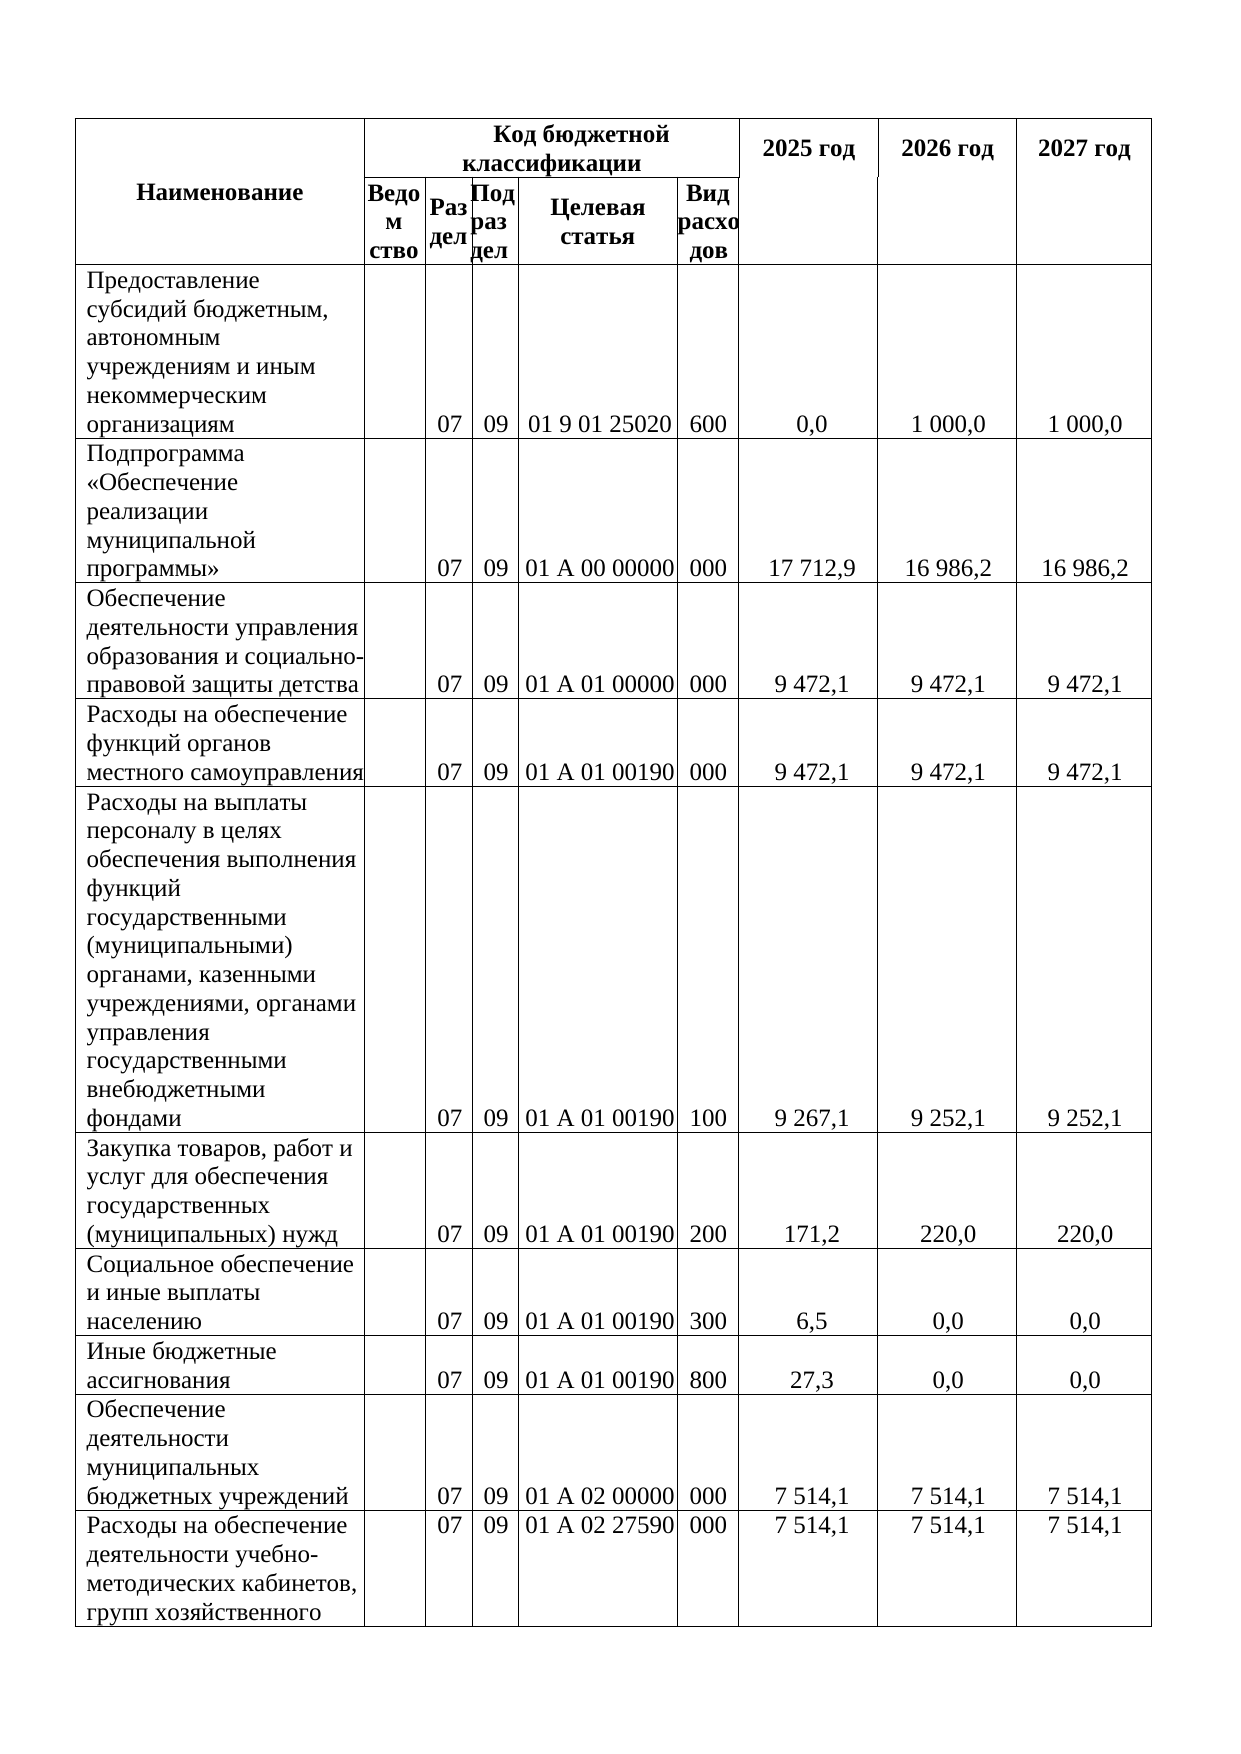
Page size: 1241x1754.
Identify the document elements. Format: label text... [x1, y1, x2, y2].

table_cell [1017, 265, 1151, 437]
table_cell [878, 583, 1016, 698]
table_header Код бюджетной классификации [365, 119, 739, 177]
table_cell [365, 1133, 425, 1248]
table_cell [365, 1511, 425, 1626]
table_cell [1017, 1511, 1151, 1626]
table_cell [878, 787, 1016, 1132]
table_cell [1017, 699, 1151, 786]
table_header 2026 год [879, 119, 1016, 177]
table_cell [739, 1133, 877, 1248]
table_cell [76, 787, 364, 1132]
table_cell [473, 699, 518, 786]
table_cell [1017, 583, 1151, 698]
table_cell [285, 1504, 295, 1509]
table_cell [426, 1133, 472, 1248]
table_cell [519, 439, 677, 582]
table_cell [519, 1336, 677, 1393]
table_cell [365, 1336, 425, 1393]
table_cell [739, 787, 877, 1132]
table_header Наименование [76, 119, 364, 264]
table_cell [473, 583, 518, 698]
table_header 2025 год [740, 119, 878, 177]
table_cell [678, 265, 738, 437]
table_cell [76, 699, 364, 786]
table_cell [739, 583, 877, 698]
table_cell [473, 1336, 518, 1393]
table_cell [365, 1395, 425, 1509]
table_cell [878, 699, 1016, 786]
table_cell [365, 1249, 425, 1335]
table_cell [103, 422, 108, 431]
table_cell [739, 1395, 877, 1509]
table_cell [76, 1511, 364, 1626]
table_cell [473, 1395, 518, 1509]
table_cell Раз дел [426, 178, 472, 264]
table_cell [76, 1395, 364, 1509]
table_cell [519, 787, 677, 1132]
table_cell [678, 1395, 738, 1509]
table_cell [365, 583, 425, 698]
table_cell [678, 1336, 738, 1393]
table_header 2027 год [1017, 119, 1151, 177]
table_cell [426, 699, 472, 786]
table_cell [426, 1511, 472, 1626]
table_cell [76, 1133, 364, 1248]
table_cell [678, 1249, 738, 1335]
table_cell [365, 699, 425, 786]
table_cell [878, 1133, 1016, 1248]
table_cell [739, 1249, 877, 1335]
table_cell Целевая статья [519, 178, 677, 264]
table_cell [878, 177, 1016, 264]
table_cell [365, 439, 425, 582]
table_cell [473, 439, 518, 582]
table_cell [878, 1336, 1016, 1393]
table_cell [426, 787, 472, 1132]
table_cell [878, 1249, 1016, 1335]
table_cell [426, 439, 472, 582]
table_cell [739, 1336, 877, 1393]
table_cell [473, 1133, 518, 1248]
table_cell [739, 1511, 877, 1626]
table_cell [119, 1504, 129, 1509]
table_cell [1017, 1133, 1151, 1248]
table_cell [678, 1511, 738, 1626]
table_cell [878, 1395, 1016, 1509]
table_cell Ведом ство [365, 178, 425, 264]
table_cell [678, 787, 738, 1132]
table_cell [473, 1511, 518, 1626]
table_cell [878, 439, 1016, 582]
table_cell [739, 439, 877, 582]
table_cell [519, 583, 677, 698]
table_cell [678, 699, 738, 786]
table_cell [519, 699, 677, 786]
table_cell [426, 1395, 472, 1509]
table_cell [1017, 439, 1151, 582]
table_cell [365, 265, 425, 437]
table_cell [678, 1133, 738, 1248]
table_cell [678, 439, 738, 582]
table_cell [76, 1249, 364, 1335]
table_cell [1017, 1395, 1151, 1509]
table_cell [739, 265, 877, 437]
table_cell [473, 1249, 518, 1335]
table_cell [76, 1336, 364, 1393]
table_cell [1017, 177, 1151, 264]
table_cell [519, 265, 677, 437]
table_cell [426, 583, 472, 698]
table_cell Под раз дел [473, 178, 518, 264]
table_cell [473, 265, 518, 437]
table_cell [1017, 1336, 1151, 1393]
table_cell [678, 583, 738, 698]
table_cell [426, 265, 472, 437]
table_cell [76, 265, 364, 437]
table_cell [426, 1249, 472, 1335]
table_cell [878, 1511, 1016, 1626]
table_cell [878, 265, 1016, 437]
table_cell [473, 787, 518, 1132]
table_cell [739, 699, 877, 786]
table_cell Вид расходов [678, 178, 738, 264]
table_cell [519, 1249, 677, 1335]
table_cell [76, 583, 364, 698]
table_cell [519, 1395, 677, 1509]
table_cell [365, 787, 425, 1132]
table_cell [739, 177, 877, 264]
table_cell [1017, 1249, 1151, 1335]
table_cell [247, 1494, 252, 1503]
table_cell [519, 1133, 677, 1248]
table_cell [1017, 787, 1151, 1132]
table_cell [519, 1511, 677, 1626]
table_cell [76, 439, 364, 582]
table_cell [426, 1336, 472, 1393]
